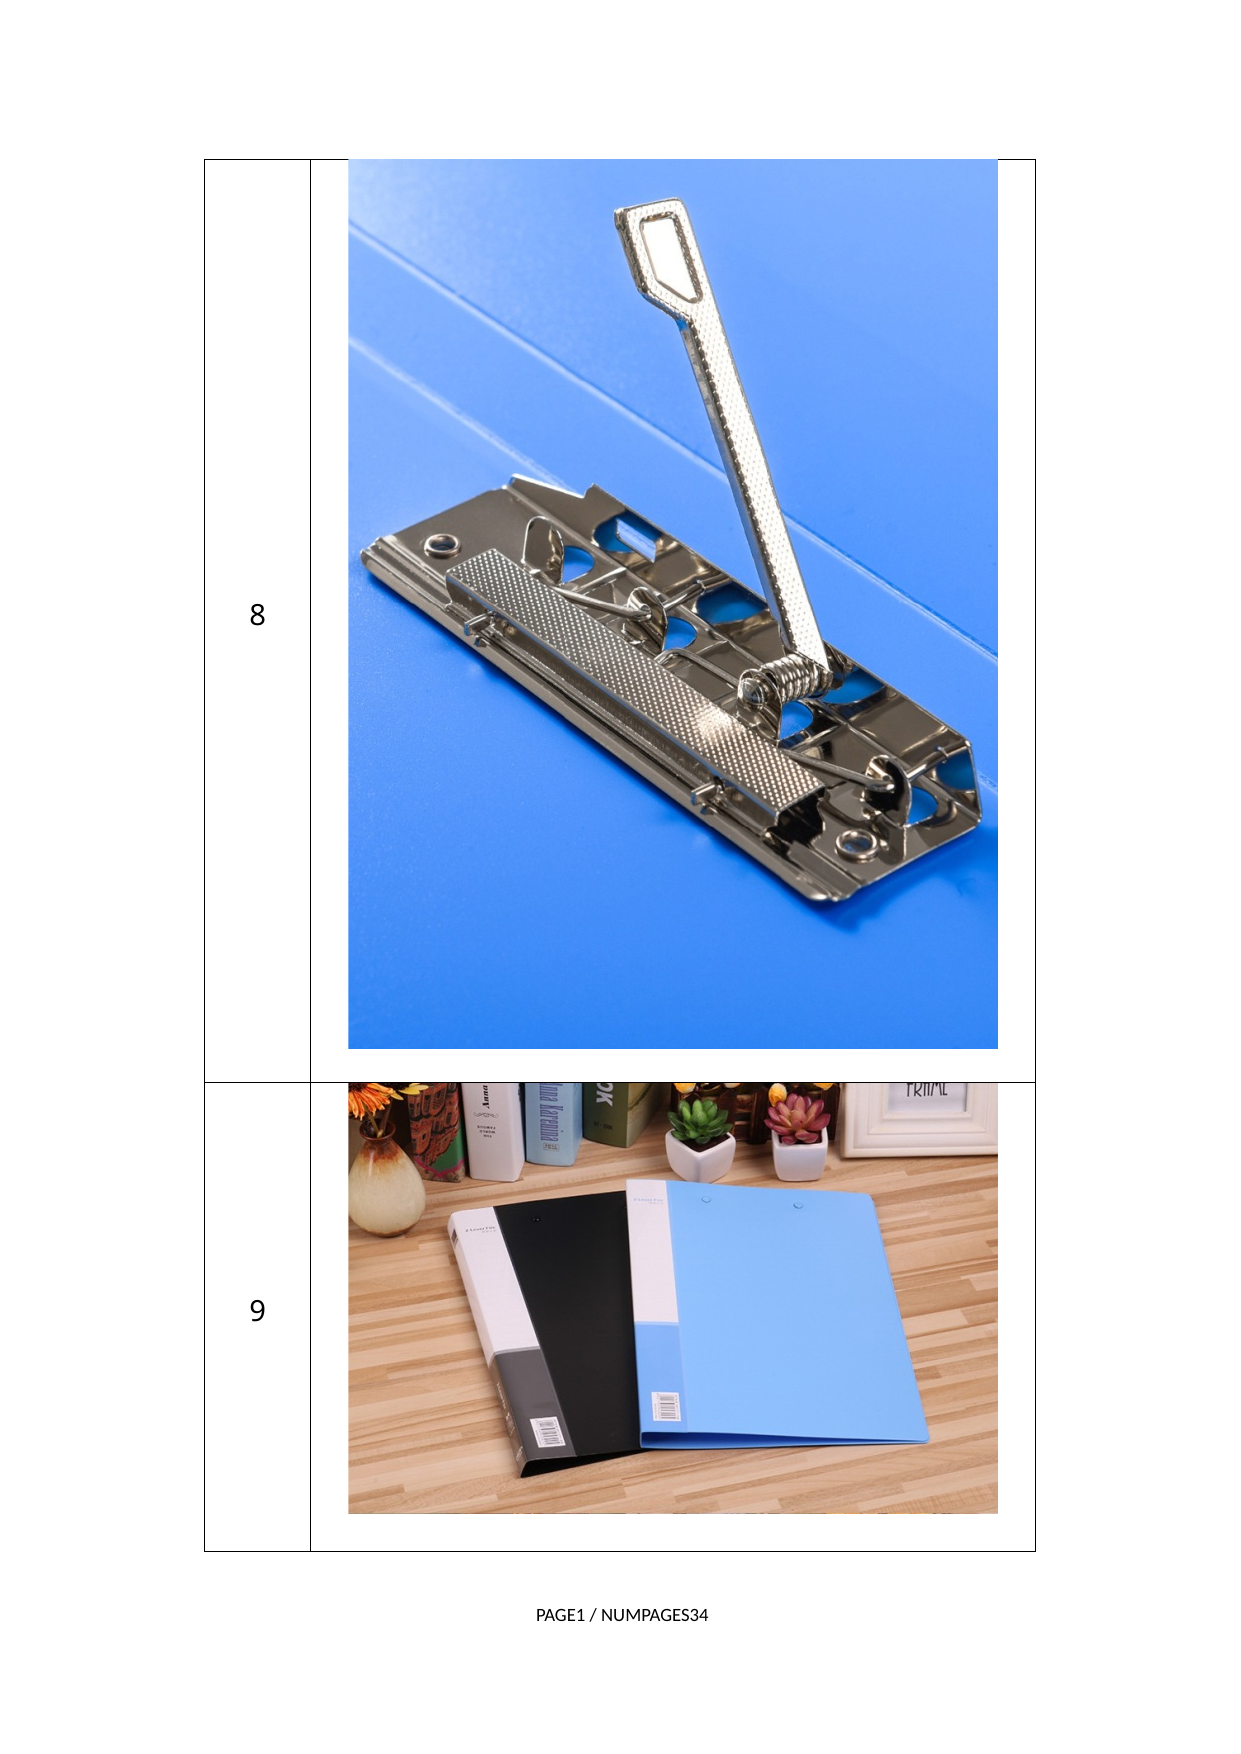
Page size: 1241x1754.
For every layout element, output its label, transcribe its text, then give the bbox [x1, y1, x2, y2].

table_cell [311, 1083, 1035, 1551]
table_cell [311, 160, 1035, 1082]
picture [348, 1083, 998, 1514]
picture [348, 159, 998, 1049]
table_cell 8 [205, 160, 310, 1082]
table_cell 9 [205, 1083, 310, 1551]
